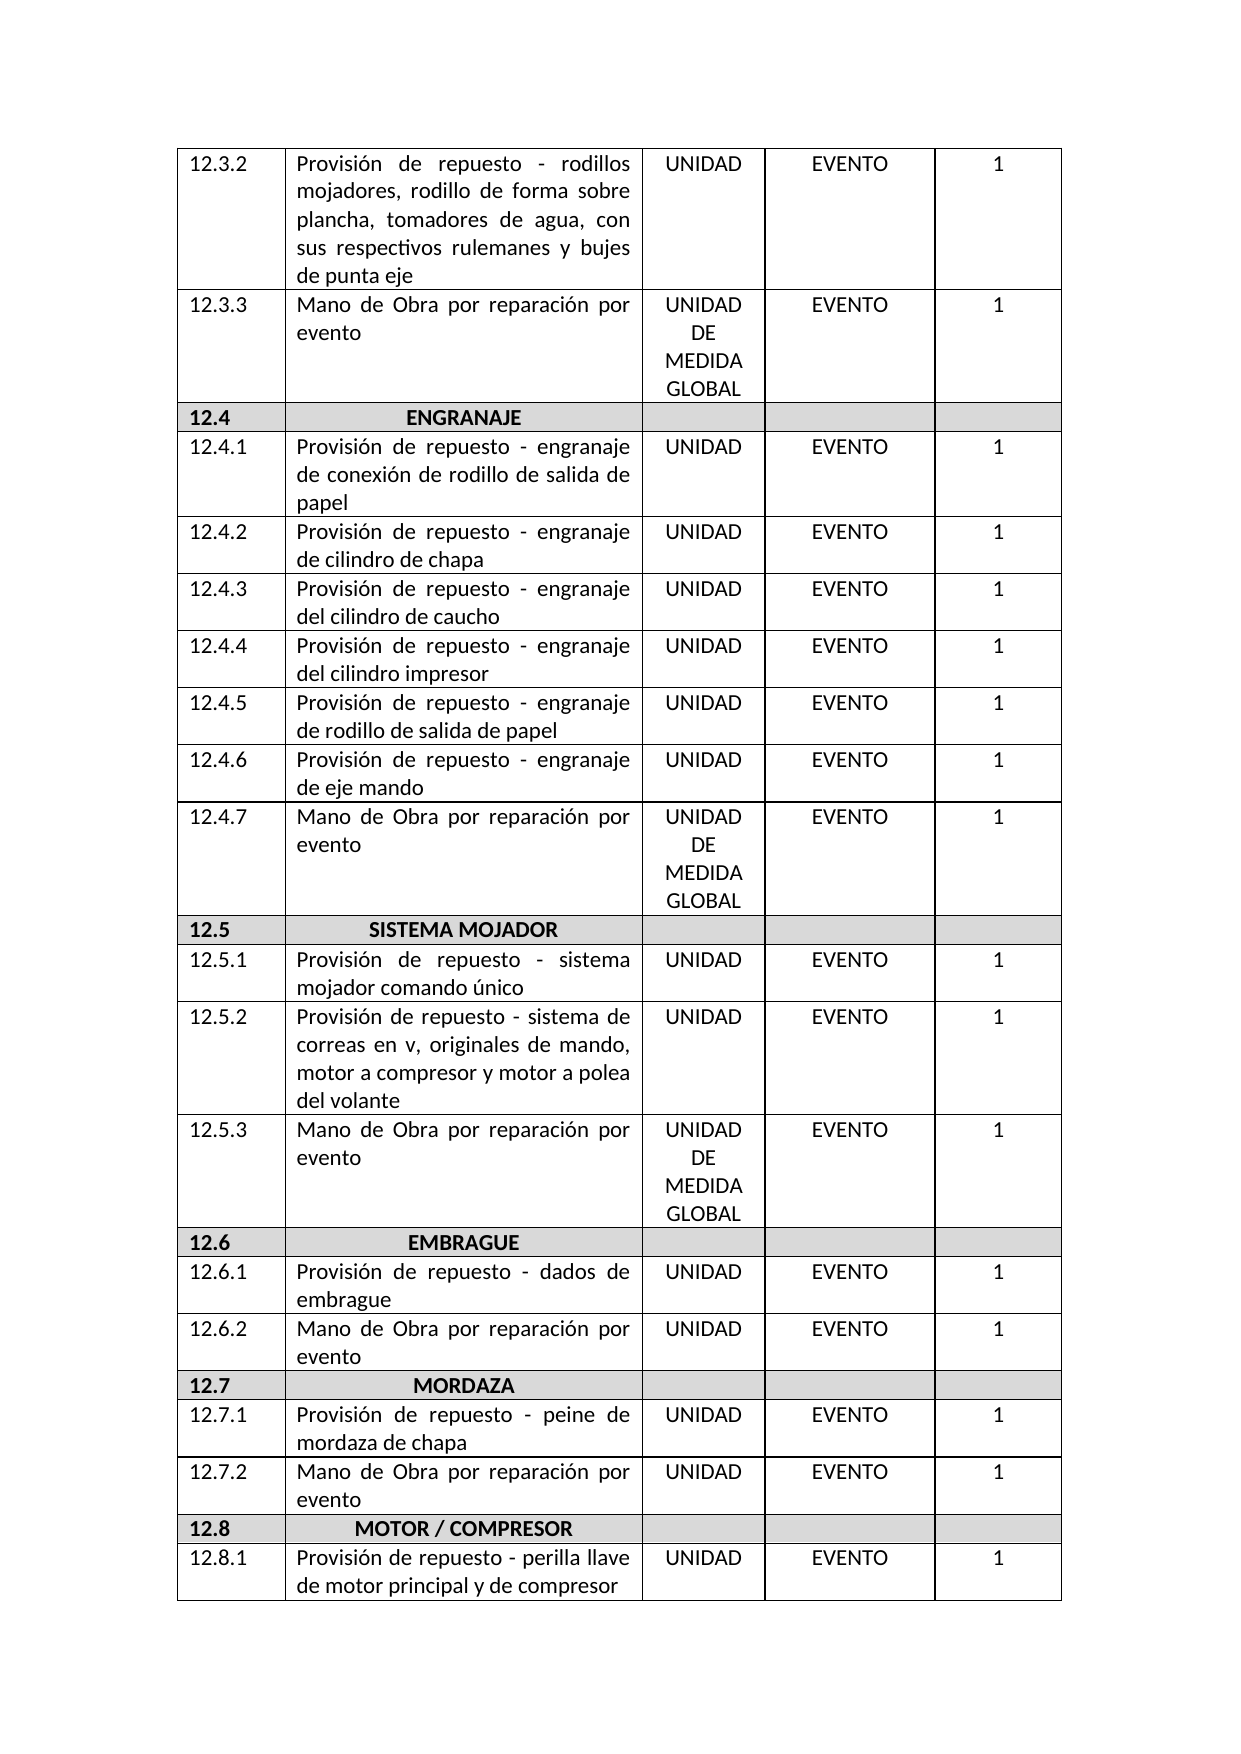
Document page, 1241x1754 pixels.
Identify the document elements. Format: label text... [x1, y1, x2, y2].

table_cell [936, 1228, 1061, 1256]
table_cell 1 [936, 290, 1061, 402]
table_cell 12.7 [178, 1371, 285, 1399]
table_cell EVENTO [766, 517, 934, 573]
table_cell 12.6.1 [178, 1257, 285, 1313]
table_cell [766, 916, 934, 944]
table_cell [643, 403, 764, 431]
table_cell Mano de Obra por reparación por evento [286, 1314, 642, 1370]
table_cell UNIDAD DE MEDIDA GLOBAL [643, 290, 764, 402]
table_cell EVENTO [766, 745, 934, 801]
table_cell EVENTO [766, 290, 934, 402]
table_cell ENGRANAJE [286, 403, 642, 431]
table_cell EVENTO [766, 1115, 934, 1227]
table_cell 1 [936, 1314, 1061, 1370]
table_cell UNIDAD [643, 1257, 764, 1313]
table_cell 1 [936, 945, 1061, 1001]
table_cell UNIDAD [643, 574, 764, 630]
table_cell Provisión de repuesto - rodillos mojadores, rodillo de forma sobre plancha, tomadores de agua, con sus respectivos rulemanes y bujes de punta eje [286, 149, 642, 289]
table_cell Provisión de repuesto - sistema de correas en v, originales de mando, motor a compresor y motor a polea del volante [286, 1002, 642, 1114]
table_cell UNIDAD [643, 1314, 764, 1370]
table_cell EVENTO [766, 1544, 934, 1599]
table_cell 1 [936, 803, 1061, 914]
table_cell UNIDAD DE MEDIDA GLOBAL [643, 803, 764, 914]
table_cell Provisión de repuesto - engranaje de eje mando [286, 745, 642, 801]
table_cell 12.7.1 [178, 1400, 285, 1456]
table_cell [766, 1515, 934, 1542]
table_cell UNIDAD [643, 432, 764, 516]
table_cell 12.4.5 [178, 688, 285, 744]
table_cell [936, 403, 1061, 431]
table_cell EVENTO [766, 432, 934, 516]
table_cell Mano de Obra por reparación por evento [286, 803, 642, 914]
table_cell [643, 1371, 764, 1399]
table_cell 12.3.3 [178, 290, 285, 402]
table_cell [766, 403, 934, 431]
table_cell EVENTO [766, 803, 934, 914]
table_cell 12.4.2 [178, 517, 285, 573]
table_cell UNIDAD [643, 945, 764, 1001]
table_cell UNIDAD [643, 1400, 764, 1456]
table_cell EVENTO [766, 574, 934, 630]
table_cell UNIDAD [643, 1458, 764, 1513]
table_cell 1 [936, 1115, 1061, 1227]
table_cell Provisión de repuesto - dados de embrague [286, 1257, 642, 1313]
table_cell 1 [936, 1400, 1061, 1456]
table_cell 12.4.3 [178, 574, 285, 630]
table_cell EVENTO [766, 631, 934, 687]
table_cell Provisión de repuesto - perilla llave de motor principal y de compresor [286, 1544, 642, 1599]
table_cell 12.6 [178, 1228, 285, 1256]
table_cell 12.8 [178, 1515, 285, 1542]
table_cell UNIDAD DE MEDIDA GLOBAL [643, 1115, 764, 1227]
table_cell [936, 1515, 1061, 1542]
table_cell 1 [936, 631, 1061, 687]
table_cell 12.4.4 [178, 631, 285, 687]
table_cell Provisión de repuesto - engranaje del cilindro de caucho [286, 574, 642, 630]
table_cell 1 [936, 1458, 1061, 1513]
table_cell 12.5.3 [178, 1115, 285, 1227]
table_cell 12.5.2 [178, 1002, 285, 1114]
table_cell 12.8.1 [178, 1544, 285, 1599]
table_cell [643, 1515, 764, 1542]
table_cell EVENTO [766, 1002, 934, 1114]
table_cell 12.5 [178, 916, 285, 944]
table_cell Mano de Obra por reparación por evento [286, 1458, 642, 1513]
table_cell MOTOR / COMPRESOR [286, 1515, 642, 1542]
table_cell UNIDAD [643, 149, 764, 289]
table_cell 12.4.6 [178, 745, 285, 801]
table_cell [936, 916, 1061, 944]
table_cell 1 [936, 432, 1061, 516]
table_cell EVENTO [766, 1257, 934, 1313]
table_cell Mano de Obra por reparación por evento [286, 1115, 642, 1227]
table_cell 12.7.2 [178, 1458, 285, 1513]
table_cell 1 [936, 149, 1061, 289]
table_cell UNIDAD [643, 517, 764, 573]
table_cell [766, 1371, 934, 1399]
table_cell 12.3.2 [178, 149, 285, 289]
table_cell Provisión de repuesto - engranaje del cilindro impresor [286, 631, 642, 687]
table_cell 1 [936, 1544, 1061, 1599]
table_cell 1 [936, 574, 1061, 630]
table_cell EVENTO [766, 149, 934, 289]
table_cell [643, 916, 764, 944]
table_cell 12.4 [178, 403, 285, 431]
table_cell UNIDAD [643, 631, 764, 687]
table_cell UNIDAD [643, 1002, 764, 1114]
table_cell 1 [936, 1002, 1061, 1114]
table_cell EVENTO [766, 1400, 934, 1456]
table_cell Provisión de repuesto - peine de mordaza de chapa [286, 1400, 642, 1456]
table_cell 1 [936, 1257, 1061, 1313]
table_cell EVENTO [766, 688, 934, 744]
table_cell 12.4.1 [178, 432, 285, 516]
table_cell Mano de Obra por reparación por evento [286, 290, 642, 402]
table_cell 1 [936, 745, 1061, 801]
table_cell SISTEMA MOJADOR [286, 916, 642, 944]
table_cell UNIDAD [643, 745, 764, 801]
table_cell EVENTO [766, 945, 934, 1001]
table_cell Provisión de repuesto - engranaje de cilindro de chapa [286, 517, 642, 573]
table_cell 12.4.7 [178, 803, 285, 914]
table_cell EVENTO [766, 1314, 934, 1370]
table_cell 1 [936, 688, 1061, 744]
table_cell UNIDAD [643, 688, 764, 744]
table_cell UNIDAD [643, 1544, 764, 1599]
table_cell EMBRAGUE [286, 1228, 642, 1256]
table_cell Provisión de repuesto - sistema mojador comando único [286, 945, 642, 1001]
table_cell MORDAZA [286, 1371, 642, 1399]
table_cell [766, 1228, 934, 1256]
table_cell 12.5.1 [178, 945, 285, 1001]
table_cell Provisión de repuesto - engranaje de conexión de rodillo de salida de papel [286, 432, 642, 516]
table_cell [936, 1371, 1061, 1399]
table_cell 12.6.2 [178, 1314, 285, 1370]
table_cell 1 [936, 517, 1061, 573]
table_cell EVENTO [766, 1458, 934, 1513]
table_cell [643, 1228, 764, 1256]
table_cell Provisión de repuesto - engranaje de rodillo de salida de papel [286, 688, 642, 744]
